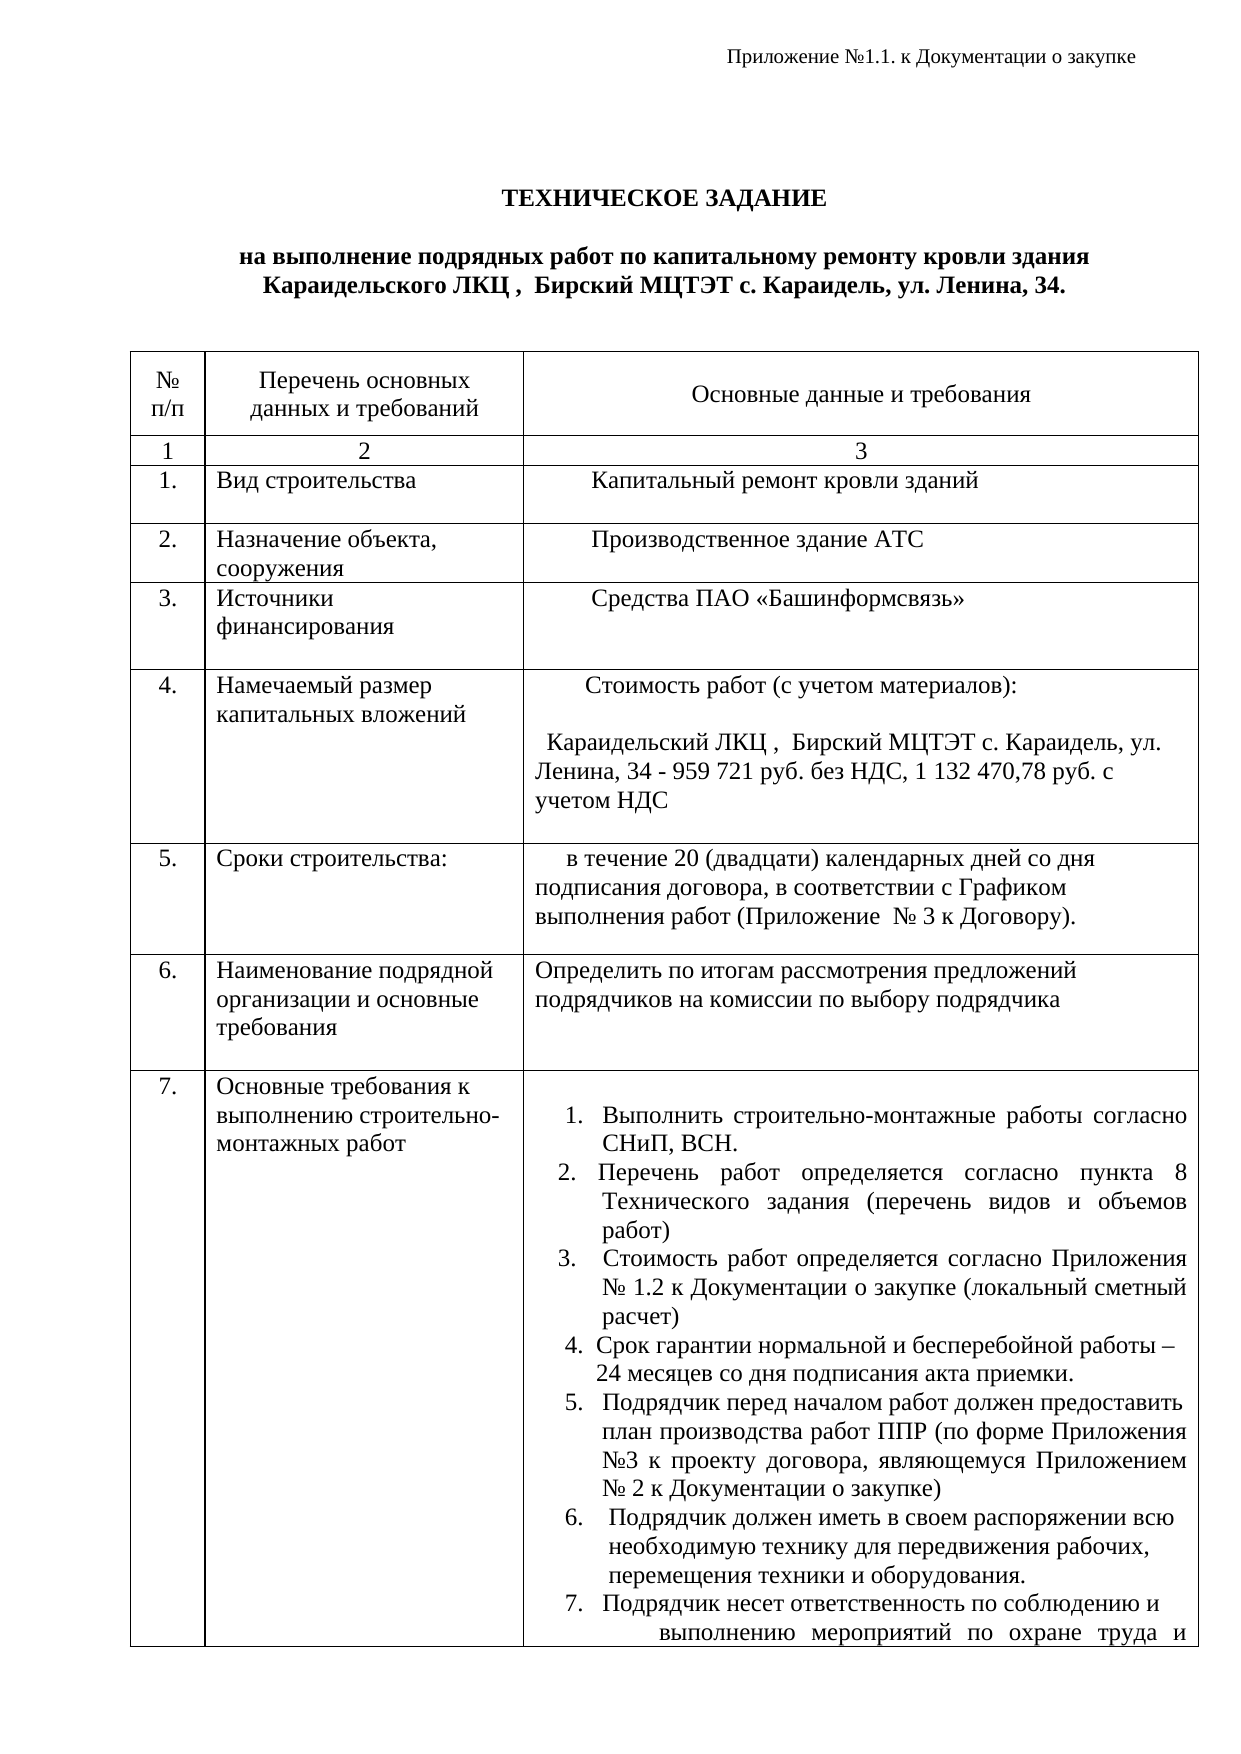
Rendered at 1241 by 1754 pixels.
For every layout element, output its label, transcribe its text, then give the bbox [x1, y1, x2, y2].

table_cell 5. [131, 844, 204, 954]
table_cell 4. [131, 670, 204, 842]
table_cell Назначение объекта, сооружения [206, 524, 523, 582]
table_header Основные данные и требования [524, 352, 1198, 435]
text на выполнение подрядных работ по капитальному ремонту кровли здания Караидельского ЛКЦ , Бирский МЦТЭТ с. Караидель, ул. Ленина, 34. [177, 241, 1152, 298]
text Приложение №1.1. к Документации о закупке [325, 44, 1152, 68]
table_cell Сроки строительства: [206, 844, 523, 954]
table_cell Наименование подрядной организации и основные требования [206, 955, 523, 1070]
table_cell 3. [131, 583, 204, 669]
table_cell в течение 20 (двадцати) календарных дней со дня подписания договора, в соответствии с Графиком выполнения работ (Приложение № 3 к Договору). [524, 844, 1198, 954]
table_cell 6. [131, 955, 204, 1070]
table_header № п/п [131, 352, 204, 435]
text ТЕХНИЧЕСКОЕ ЗАДАНИЕ [177, 183, 1152, 212]
table_cell Средства ПАО «Башинформсвязь» [524, 583, 1198, 669]
table_cell Стоимость работ (с учетом материалов): Караидельский ЛКЦ , Бирский МЦТЭТ с. Караидель, ул. Ленина, 34 - 959 721 руб. без НДС, 1 132 470,78 руб. с учетом НДС [524, 670, 1198, 842]
table_cell Определить по итогам рассмотрения предложений подрядчиков на комиссии по выбору подрядчика [524, 955, 1198, 1070]
table_cell 2 [206, 436, 523, 464]
table_cell 7. [131, 1071, 204, 1646]
table_cell Производственное здание АТС [524, 524, 1198, 582]
table_cell Источники финансирования [206, 583, 523, 669]
table_cell 3 [524, 436, 1198, 464]
table_cell 2. [131, 524, 204, 582]
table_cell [524, 1071, 1198, 1646]
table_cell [206, 1071, 523, 1646]
table_cell Капитальный ремонт кровли зданий [524, 466, 1198, 523]
table_header Перечень основных данных и требований [206, 352, 523, 435]
table_cell Вид строительства [206, 466, 523, 523]
table_cell Намечаемый размер капитальных вложений [206, 670, 523, 842]
table_cell 1 [131, 436, 204, 464]
table_cell 1. [131, 466, 204, 523]
